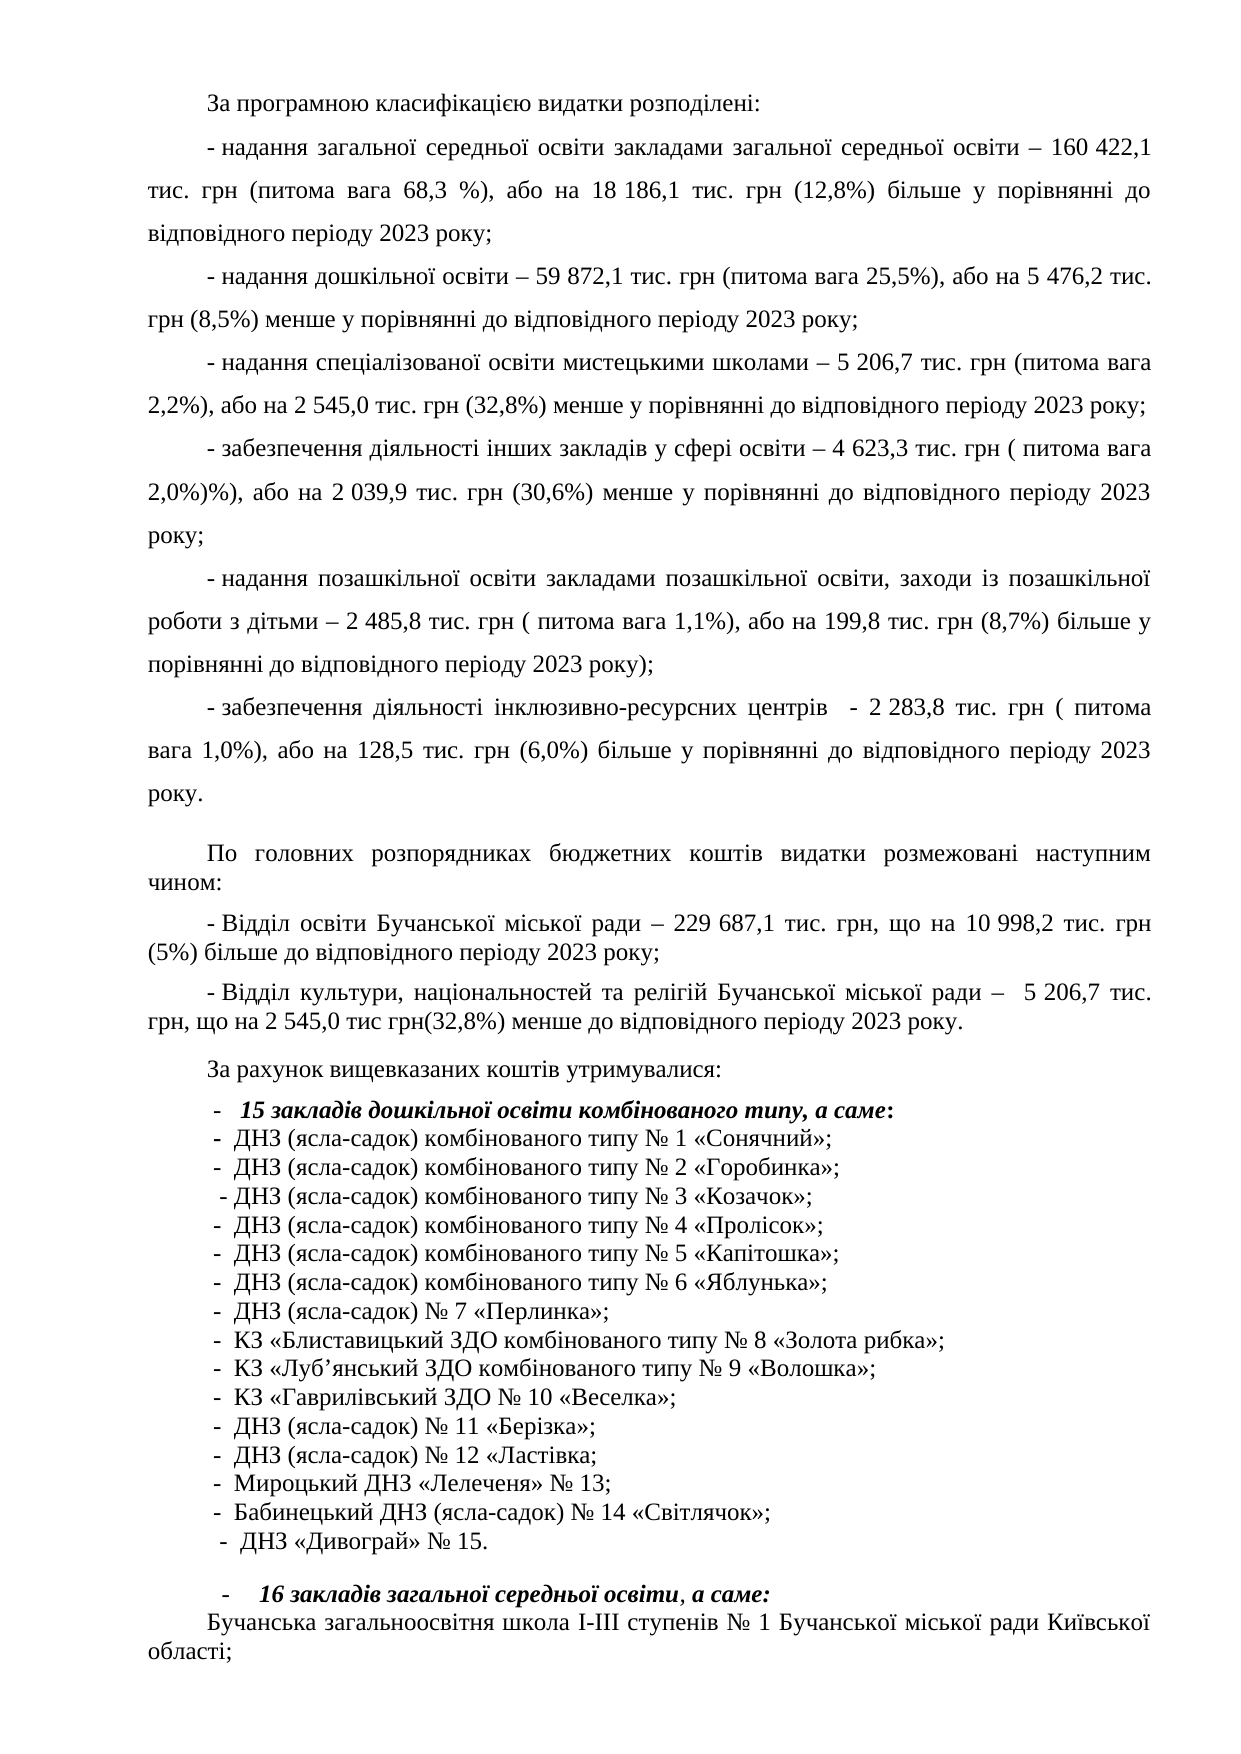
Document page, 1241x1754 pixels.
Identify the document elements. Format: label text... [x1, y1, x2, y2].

list надання спеціалізованої освіти мистецькими школами – 5 206,7 тис. грн (питома вага 2,2%), або на 2 545,0 тис. грн (32,8%) менше у порівнянні до відповідного періоду 2023 року; [148, 347, 1152, 419]
text - ДНЗ (ясла-садок) № 11 «Берізка»; [148, 1411, 1152, 1440]
text Бучанська загальноосвітня школа І-ІІІ ступенів № 1 Бучанської міської ради Київської області; [148, 1607, 1152, 1665]
text - 15 закладів дошкільної освіти комбінованого типу, а саме: [148, 1095, 1152, 1123]
list забезпечення діяльності інклюзивно-ресурсних центрів - 2 283,8 тис. грн ( питома вага 1,0%), або на 128,5 тис. грн (6,0%) більше у порівнянні до відповідного періоду 2023 року. [148, 692, 1152, 807]
text - ДНЗ (ясла-садок) комбінованого типу № 3 «Козачок»; [148, 1181, 1152, 1210]
text - ДНЗ (ясла-садок) комбінованого типу № 5 «Капітошка»; [148, 1238, 1152, 1267]
list надання дошкільної освіти – 59 872,1 тис. грн (питома вага 25,5%), або на 5 476,2 тис. грн (8,5%) менше у порівнянні до відповідного періоду 2023 року; [148, 261, 1152, 333]
text - Бабинецький ДНЗ (ясла-садок) № 14 «Світлячок»; [148, 1497, 1152, 1526]
text - ДНЗ (ясла-садок) комбінованого типу № 6 «Яблунька»; [148, 1267, 1152, 1296]
text - ДНЗ (ясла-садок) № 7 «Перлинка»; [148, 1296, 1152, 1325]
text - КЗ «Блиставицький ЗДО комбінованого типу № 8 «Золота рибка»; [148, 1325, 1152, 1353]
list надання загальної середньої освіти закладами загальної середньої освіти – 160 422,1 тис. грн (питома вага 68,3 %), або на 18 186,1 тис. грн (12,8%) більше у порівнянні до відповідного періоду 2023 року; [148, 132, 1152, 247]
text - КЗ «Гаврилівський ЗДО № 10 «Веселка»; [148, 1382, 1152, 1411]
text По головних розпорядниках бюджетних коштів видатки розмежовані наступним чином: [148, 838, 1152, 896]
text - ДНЗ (ясла-садок) комбінованого типу № 4 «Пролісок»; [148, 1210, 1152, 1238]
text - ДНЗ (ясла-садок) комбінованого типу № 2 «Горобинка»; [148, 1152, 1152, 1181]
list надання позашкільної освіти закладами позашкільної освіти, заходи із позашкільної роботи з дітьми – 2 485,8 тис. грн ( питома вага 1,1%), або на 199,8 тис. грн (8,7%) більше у порівнянні до відповідного періоду 2023 року); [148, 563, 1152, 678]
text - КЗ «Луб’янський ЗДО комбінованого типу № 9 «Волошка»; [148, 1353, 1152, 1382]
list Відділ освіти Бучанської міської ради – 229 687,1 тис. грн, що на 10 998,2 тис. грн (5%) більше до відповідного періоду 2023 року; [148, 908, 1152, 965]
list 16 закладів загальної середньої освіти, а саме: [221, 1579, 1152, 1607]
text За програмною класифікацією видатки розподілені: [148, 88, 1152, 117]
text За рахунок вищевказаних коштів утримувалися: [148, 1054, 1152, 1083]
text - ДНЗ (ясла-садок) комбінованого типу № 1 «Сонячний»; [148, 1123, 1152, 1152]
text - ДНЗ (ясла-садок) № 12 «Ластівка; [148, 1440, 1152, 1468]
text - Мироцький ДНЗ «Лелеченя» № 13; [148, 1468, 1152, 1497]
text - ДНЗ «Дивограй» № 15. [148, 1526, 1152, 1555]
list забезпечення діяльності інших закладів у сфері освіти – 4 623,3 тис. грн ( питома вага 2,0%)%), або на 2 039,9 тис. грн (30,6%) менше у порівнянні до відповідного періоду 2023 року; [148, 433, 1152, 548]
list Відділ культури, національностей та релігій Бучанської міської ради – 5 206,7 тис. грн, що на 2 545,0 тис грн(32,8%) менше до відповідного періоду 2023 року. [148, 977, 1152, 1035]
